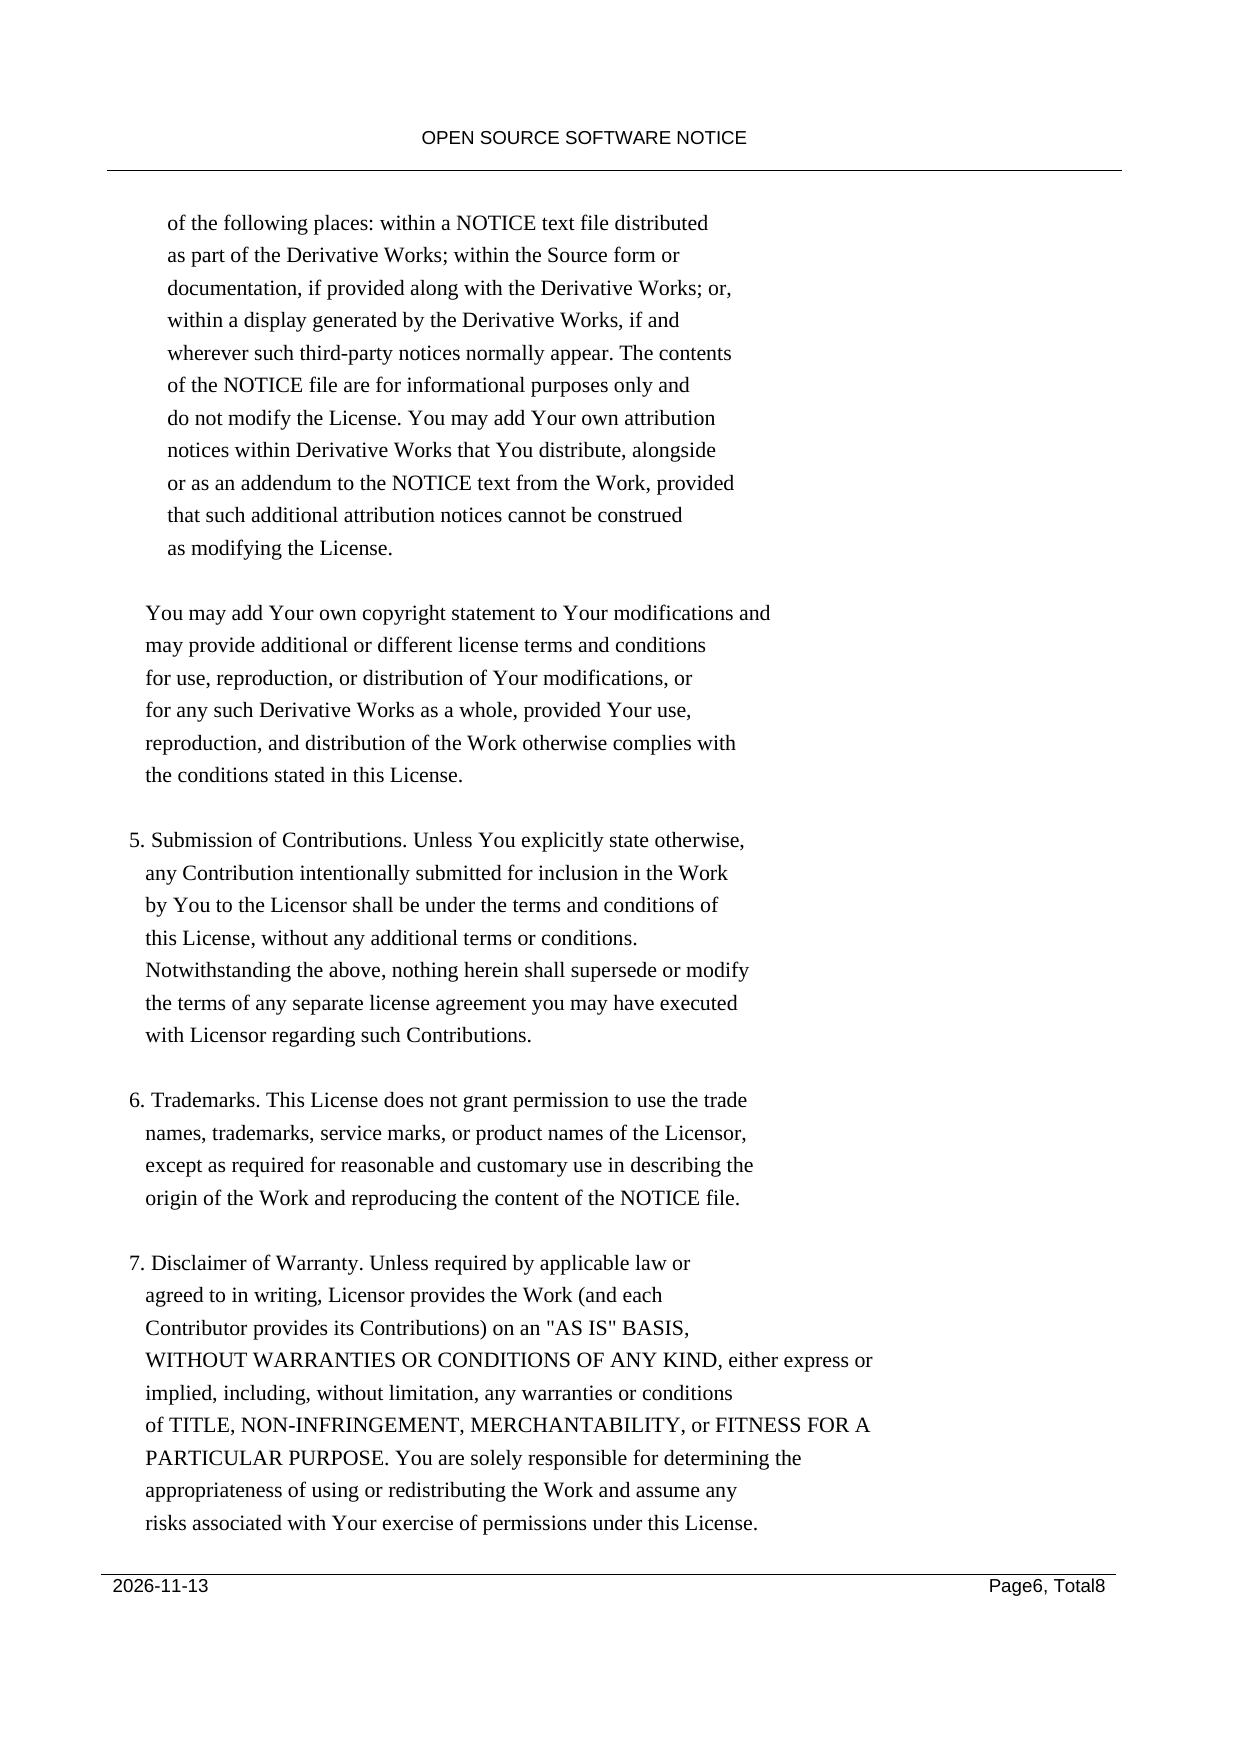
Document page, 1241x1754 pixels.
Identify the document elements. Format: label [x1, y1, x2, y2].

text [112, 206, 1128, 1539]
